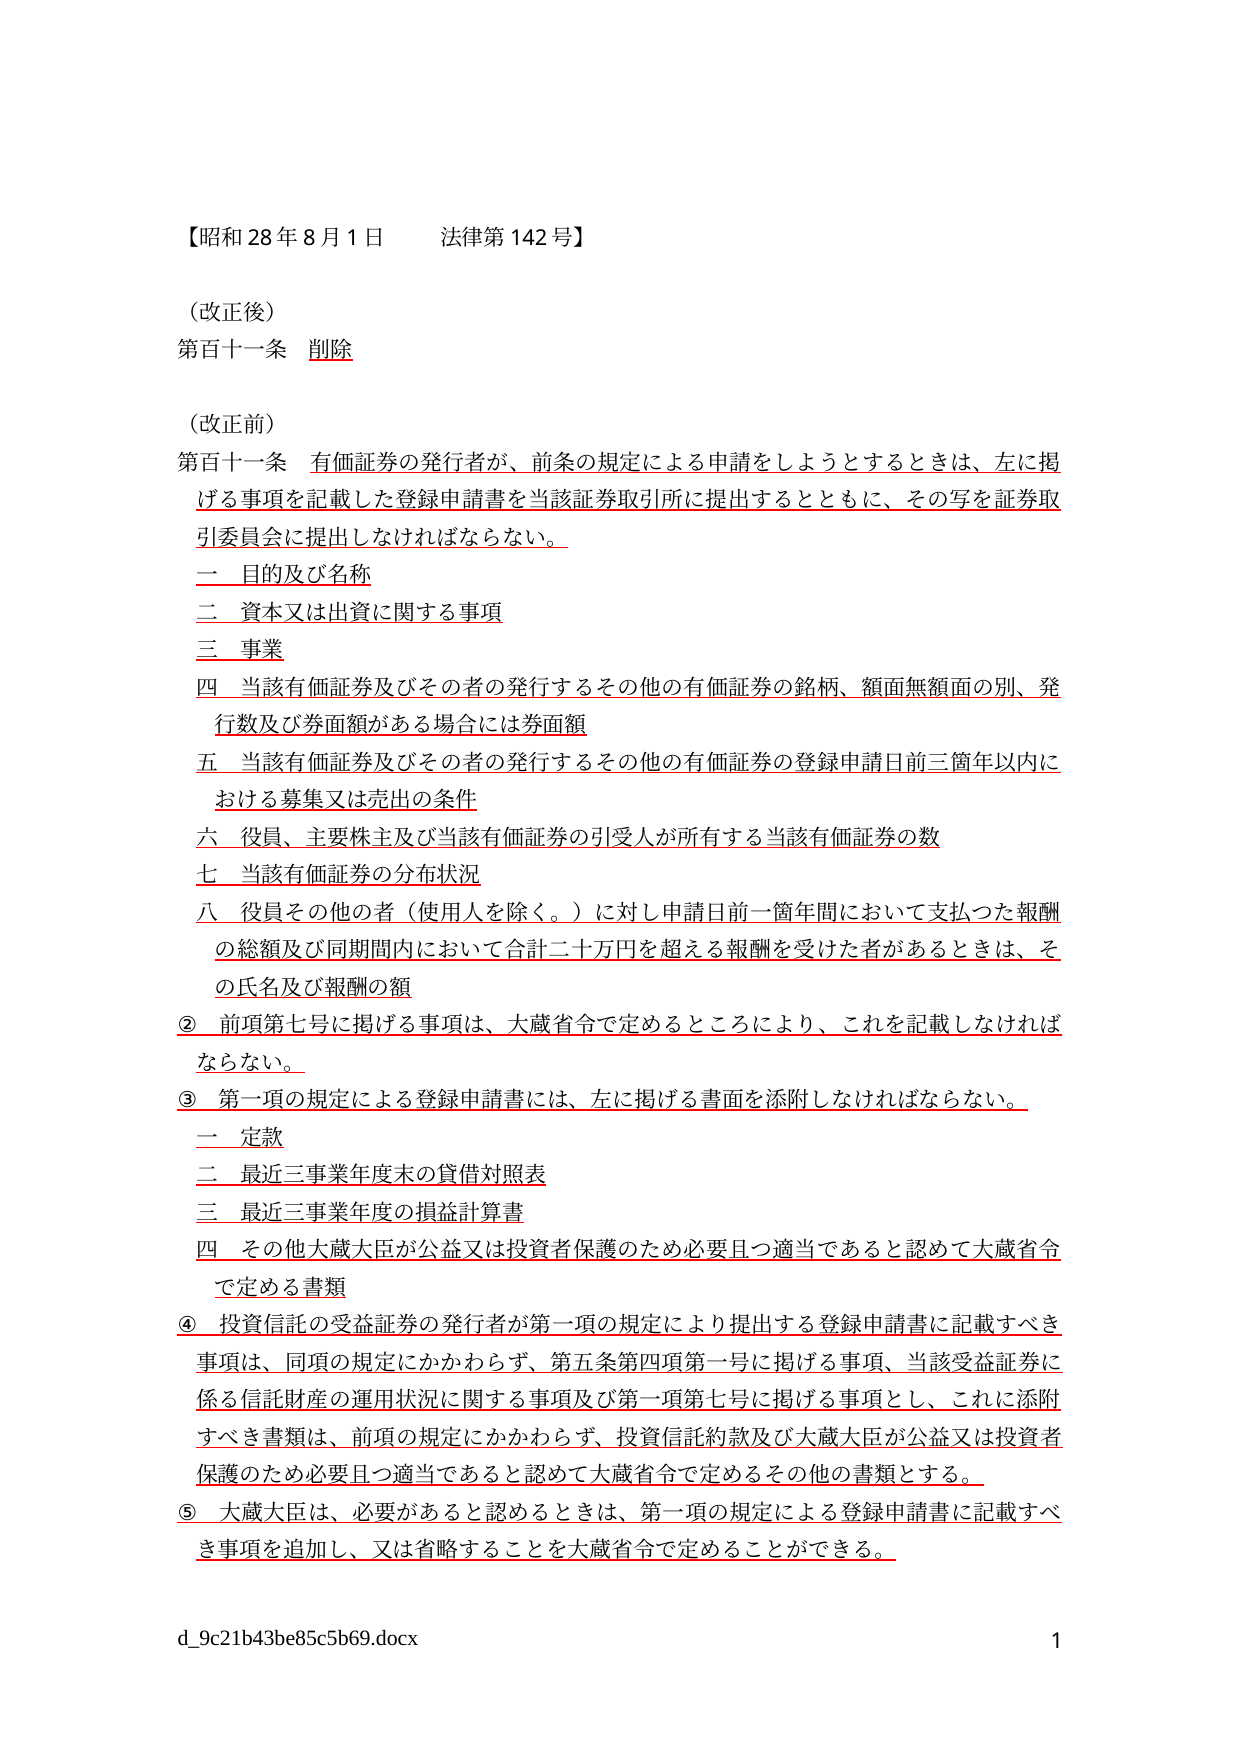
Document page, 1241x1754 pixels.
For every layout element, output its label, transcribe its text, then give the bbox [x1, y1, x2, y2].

text ⑤ 大蔵大臣は、必要があると認めるときは、第一項の規定による登録申請書に記載すべき事項を追加し、又は省略することを大蔵省令で定めることができる。 [177, 1492, 1063, 1567]
text 六 役員、主要株主及び当該有価証券の引受人が所有する当該有価証券の数 [196, 817, 1063, 854]
text （改正前） [177, 404, 1063, 442]
text 一 目的及び名称 [196, 554, 1063, 592]
text 【昭和28年8月1日 法律第142号】 [177, 217, 1063, 254]
text 二 資本又は出資に関する事項 [196, 592, 1063, 629]
text 一 定款 [196, 1117, 1063, 1154]
text 第百十一条 削除 [177, 329, 1063, 367]
text 二 最近三事業年度末の貸借対照表 [196, 1154, 1063, 1192]
text 第百十一条 有価証券の発行者が、前条の規定による申請をしようとするときは、左に掲げる事項を記載した登録申請書を当該証券取引所に提出するとともに、その写を証券取引委員会に提出しなければならない。 [177, 442, 1063, 554]
text 四 その他大蔵大臣が公益又は投資者保護のため必要且つ適当であると認めて大蔵省令で定める書類 [196, 1229, 1063, 1304]
text 七 当該有価証券の分布状況 [196, 854, 1063, 892]
text 三 最近三事業年度の損益計算書 [196, 1192, 1063, 1229]
text 三 事業 [196, 629, 1063, 667]
text ④ 投資信託の受益証券の発行者が第一項の規定により提出する登録申請書に記載すべき事項は、同項の規定にかかわらず、第五条第四項第一号に掲げる事項、当該受益証券に係る信託財産の運用状況に関する事項及び第一項第七号に掲げる事項とし、これに添附すべき書類は、前項の規定にかかわらず、投資信託約款及び大蔵大臣が公益又は投資者保護のため必要且つ適当であると認めて大蔵省令で定めるその他の書類とする。 [177, 1304, 1063, 1492]
text ② 前項第七号に掲げる事項は、大蔵省令で定めるところにより、これを記載しなければならない。 [177, 1004, 1063, 1079]
text 五 当該有価証券及びその者の発行するその他の有価証券の登録申請日前三箇年以内における募集又は売出の条件 [196, 742, 1063, 817]
text 四 当該有価証券及びその者の発行するその他の有価証券の銘柄、額面無額面の別、発行数及び券面額がある場合には券面額 [196, 667, 1063, 742]
text ③ 第一項の規定による登録申請書には、左に掲げる書面を添附しなければならない。 [177, 1079, 1063, 1117]
text 八 役員その他の者（使用人を除く。）に対し申請日前一箇年間において支払つた報酬の総額及び同期間内において合計二十万円を超える報酬を受けた者があるときは、その氏名及び報酬の額 [196, 892, 1063, 1004]
text （改正後） [177, 292, 1063, 329]
